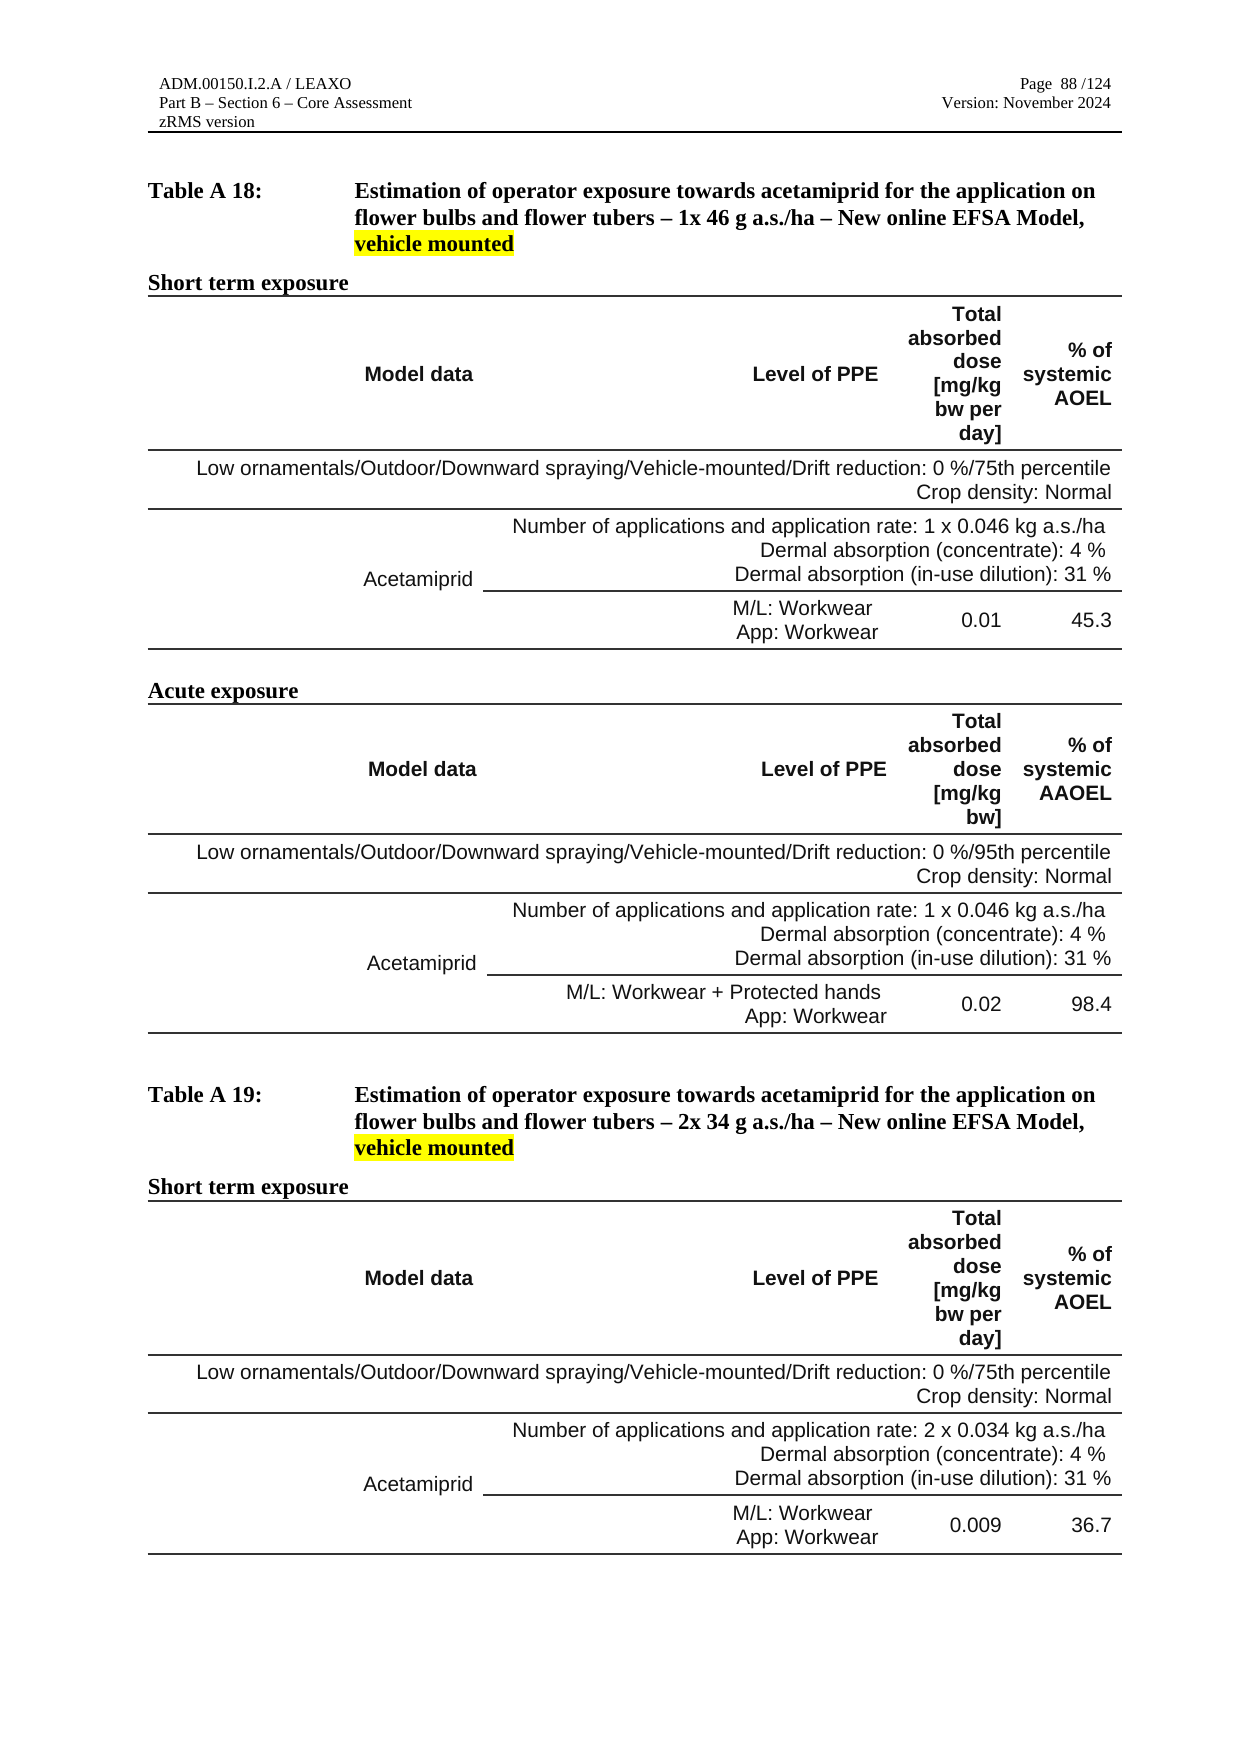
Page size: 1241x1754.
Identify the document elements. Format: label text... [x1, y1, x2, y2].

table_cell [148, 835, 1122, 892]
text Acute exposure [148, 677, 1122, 703]
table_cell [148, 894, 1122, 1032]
text Short term exposure [148, 269, 1122, 295]
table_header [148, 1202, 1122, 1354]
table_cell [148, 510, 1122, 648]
text Table A 18: Estimation of operator exposure towards acetamiprid for the application on flower bulbs and flower tubers – 1x 46 g a.s./ha – New online EFSA Model, vehicle mounted [148, 177, 1122, 256]
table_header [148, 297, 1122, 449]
text Table A 19: Estimation of operator exposure towards acetamiprid for the application on flower bulbs and flower tubers – 2x 34 g a.s./ha – New online EFSA Model, vehicle mounted [148, 1082, 1122, 1161]
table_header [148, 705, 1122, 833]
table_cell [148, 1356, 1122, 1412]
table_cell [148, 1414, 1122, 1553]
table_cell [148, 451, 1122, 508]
text Short term exposure [148, 1173, 1122, 1199]
